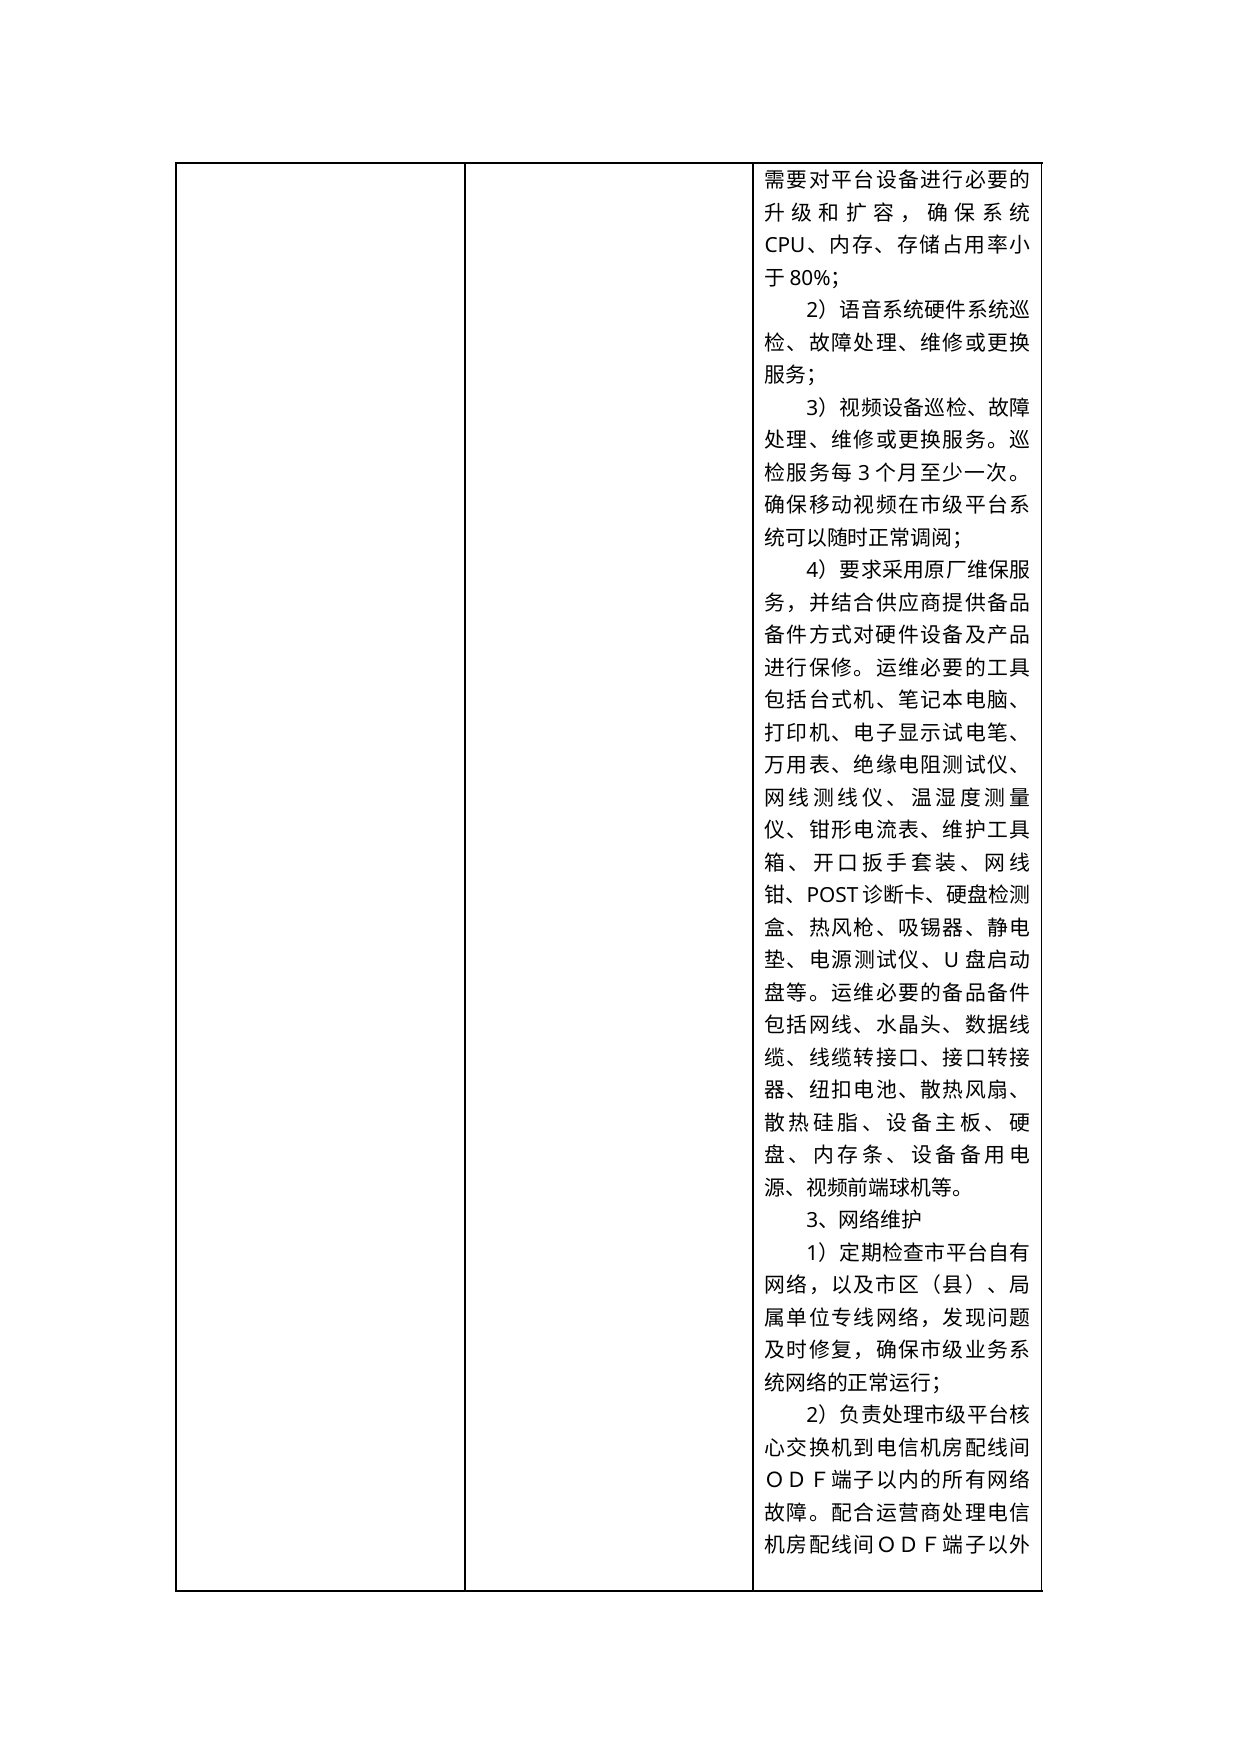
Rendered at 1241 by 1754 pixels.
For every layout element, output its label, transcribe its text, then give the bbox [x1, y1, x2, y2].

table_cell 1 [177, 164, 464, 1590]
table_cell [466, 164, 752, 1590]
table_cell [754, 164, 1041, 1590]
